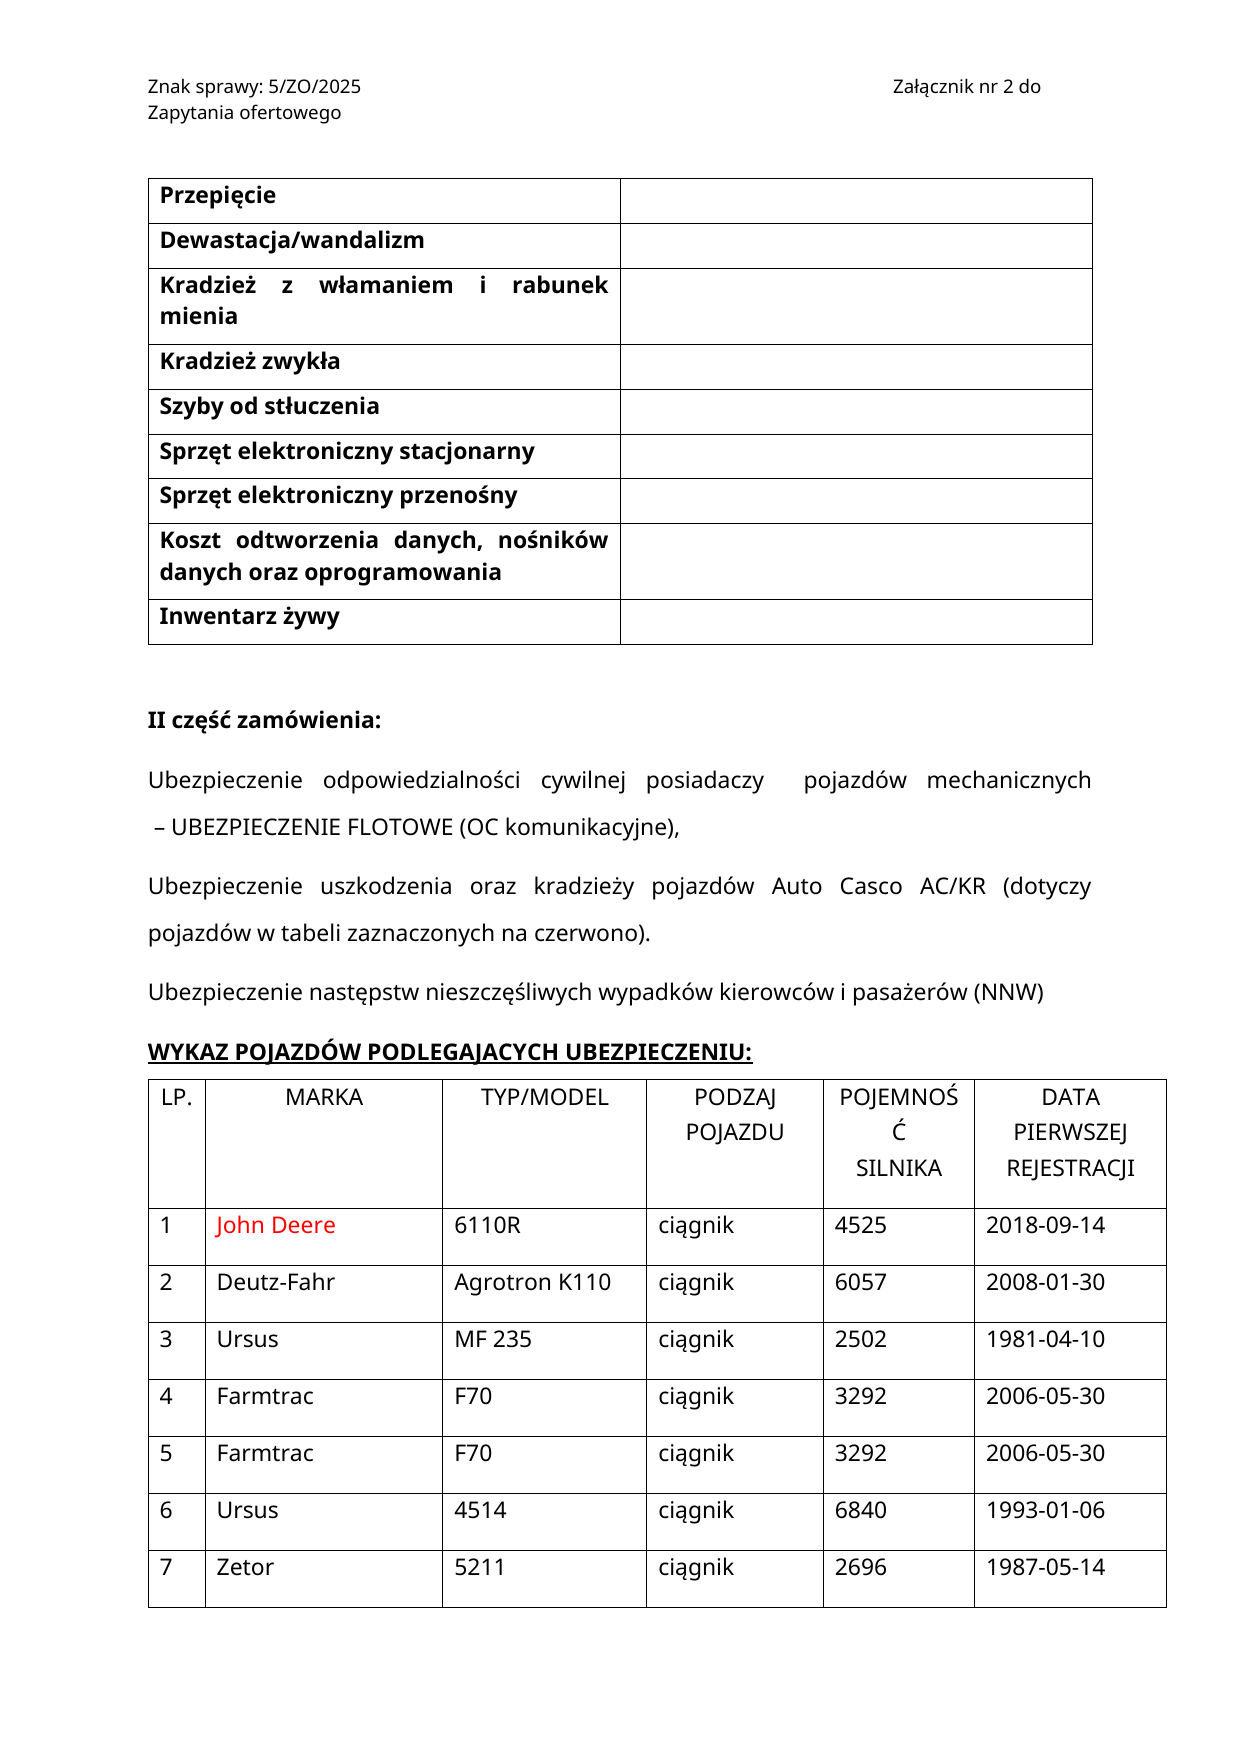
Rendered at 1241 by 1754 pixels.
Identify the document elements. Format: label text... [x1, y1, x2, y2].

table_cell ciągnik [647, 1266, 823, 1322]
table_header PODZAJ POJAZDU [647, 1080, 823, 1208]
text Ubezpieczenie odpowiedzialności cywilnej posiadaczy pojazdów mechanicznych – UBEZPIECZENIE FLOTOWE (OC komunikacyjne), [148, 764, 1093, 842]
table_header LP. [149, 1080, 205, 1208]
table_cell John Deere [206, 1209, 442, 1265]
table_cell Farmtrac [206, 1380, 442, 1436]
table_cell 3 [149, 1323, 205, 1379]
table_cell 6110R [443, 1209, 646, 1265]
table_cell 2008-01-30 [975, 1266, 1166, 1322]
table_cell F70 [443, 1380, 646, 1436]
table_cell 5211 [443, 1551, 646, 1607]
table_cell Ursus [206, 1494, 442, 1550]
text Ubezpieczenie uszkodzenia oraz kradzieży pojazdów Auto Casco AC/KR (dotyczy pojazdów w tabeli zaznaczonych na czerwono). [148, 870, 1093, 948]
table_header DATA PIERWSZEJ REJESTRACJI [975, 1080, 1166, 1208]
table_cell 4514 [443, 1494, 646, 1550]
table_cell 6 [149, 1494, 205, 1550]
table_cell [621, 479, 1092, 523]
table_cell ciągnik [647, 1551, 823, 1607]
table_cell 3292 [824, 1380, 974, 1436]
table_cell Przepięcie [149, 179, 620, 223]
table_cell 6840 [824, 1494, 974, 1550]
table_cell 1987-05-14 [975, 1551, 1166, 1607]
table_cell 2006-05-30 [975, 1380, 1166, 1436]
table_cell [621, 345, 1092, 389]
table_cell 5 [149, 1437, 205, 1493]
table_cell Koszt odtworzenia danych, nośników danych oraz oprogramowania [149, 524, 620, 599]
table_cell Szyby od stłuczenia [149, 390, 620, 433]
table_cell [621, 390, 1092, 433]
table_cell MF 235 [443, 1323, 646, 1379]
table_cell 2 [149, 1266, 205, 1322]
table_header TYP/MODEL [443, 1080, 646, 1208]
table_cell Inwentarz żywy [149, 600, 620, 644]
table_cell 7 [149, 1551, 205, 1607]
table_cell [621, 224, 1092, 268]
table_cell 2696 [824, 1551, 974, 1607]
table_cell 6057 [824, 1266, 974, 1322]
table_cell Farmtrac [206, 1437, 442, 1493]
table_cell 2502 [824, 1323, 974, 1379]
table_header MARKA [206, 1080, 442, 1208]
table_cell Ursus [206, 1323, 442, 1379]
table_cell Agrotron K110 [443, 1266, 646, 1322]
table_cell Sprzęt elektroniczny stacjonarny [149, 435, 620, 478]
table_cell 4525 [824, 1209, 974, 1265]
table_cell Zetor [206, 1551, 442, 1607]
table_cell [621, 524, 1092, 599]
table_cell Deutz-Fahr [206, 1266, 442, 1322]
table_cell ciągnik [647, 1323, 823, 1379]
table_cell Kradzież zwykła [149, 345, 620, 389]
table_cell [621, 269, 1092, 344]
table_cell [621, 435, 1092, 478]
table_cell ciągnik [647, 1380, 823, 1436]
table_cell Dewastacja/wandalizm [149, 224, 620, 268]
table_cell 4 [149, 1380, 205, 1436]
table_cell ciągnik [647, 1494, 823, 1550]
table_cell F70 [443, 1437, 646, 1493]
table_cell [621, 600, 1092, 644]
table_cell ciągnik [647, 1209, 823, 1265]
text Ubezpieczenie następstw nieszczęśliwych wypadków kierowców i pasażerów (NNW) [148, 976, 1093, 1007]
table_cell ciągnik [647, 1437, 823, 1493]
table_cell 1981-04-10 [975, 1323, 1166, 1379]
table_cell [621, 179, 1092, 223]
text II część zamówienia: [148, 704, 1093, 736]
table_cell Kradzież z włamaniem i rabunek mienia [149, 269, 620, 344]
table_cell 3292 [824, 1437, 974, 1493]
table_cell Sprzęt elektroniczny przenośny [149, 479, 620, 523]
table_cell 2018-09-14 [975, 1209, 1166, 1265]
table_cell 1 [149, 1209, 205, 1265]
text WYKAZ POJAZDÓW PODLEGAJACYCH UBEZPIECZENIU: [148, 1036, 1093, 1067]
table_header POJEMNOŚĆ SILNIKA [824, 1080, 974, 1208]
table_cell 2006-05-30 [975, 1437, 1166, 1493]
table_cell 1993-01-06 [975, 1494, 1166, 1550]
